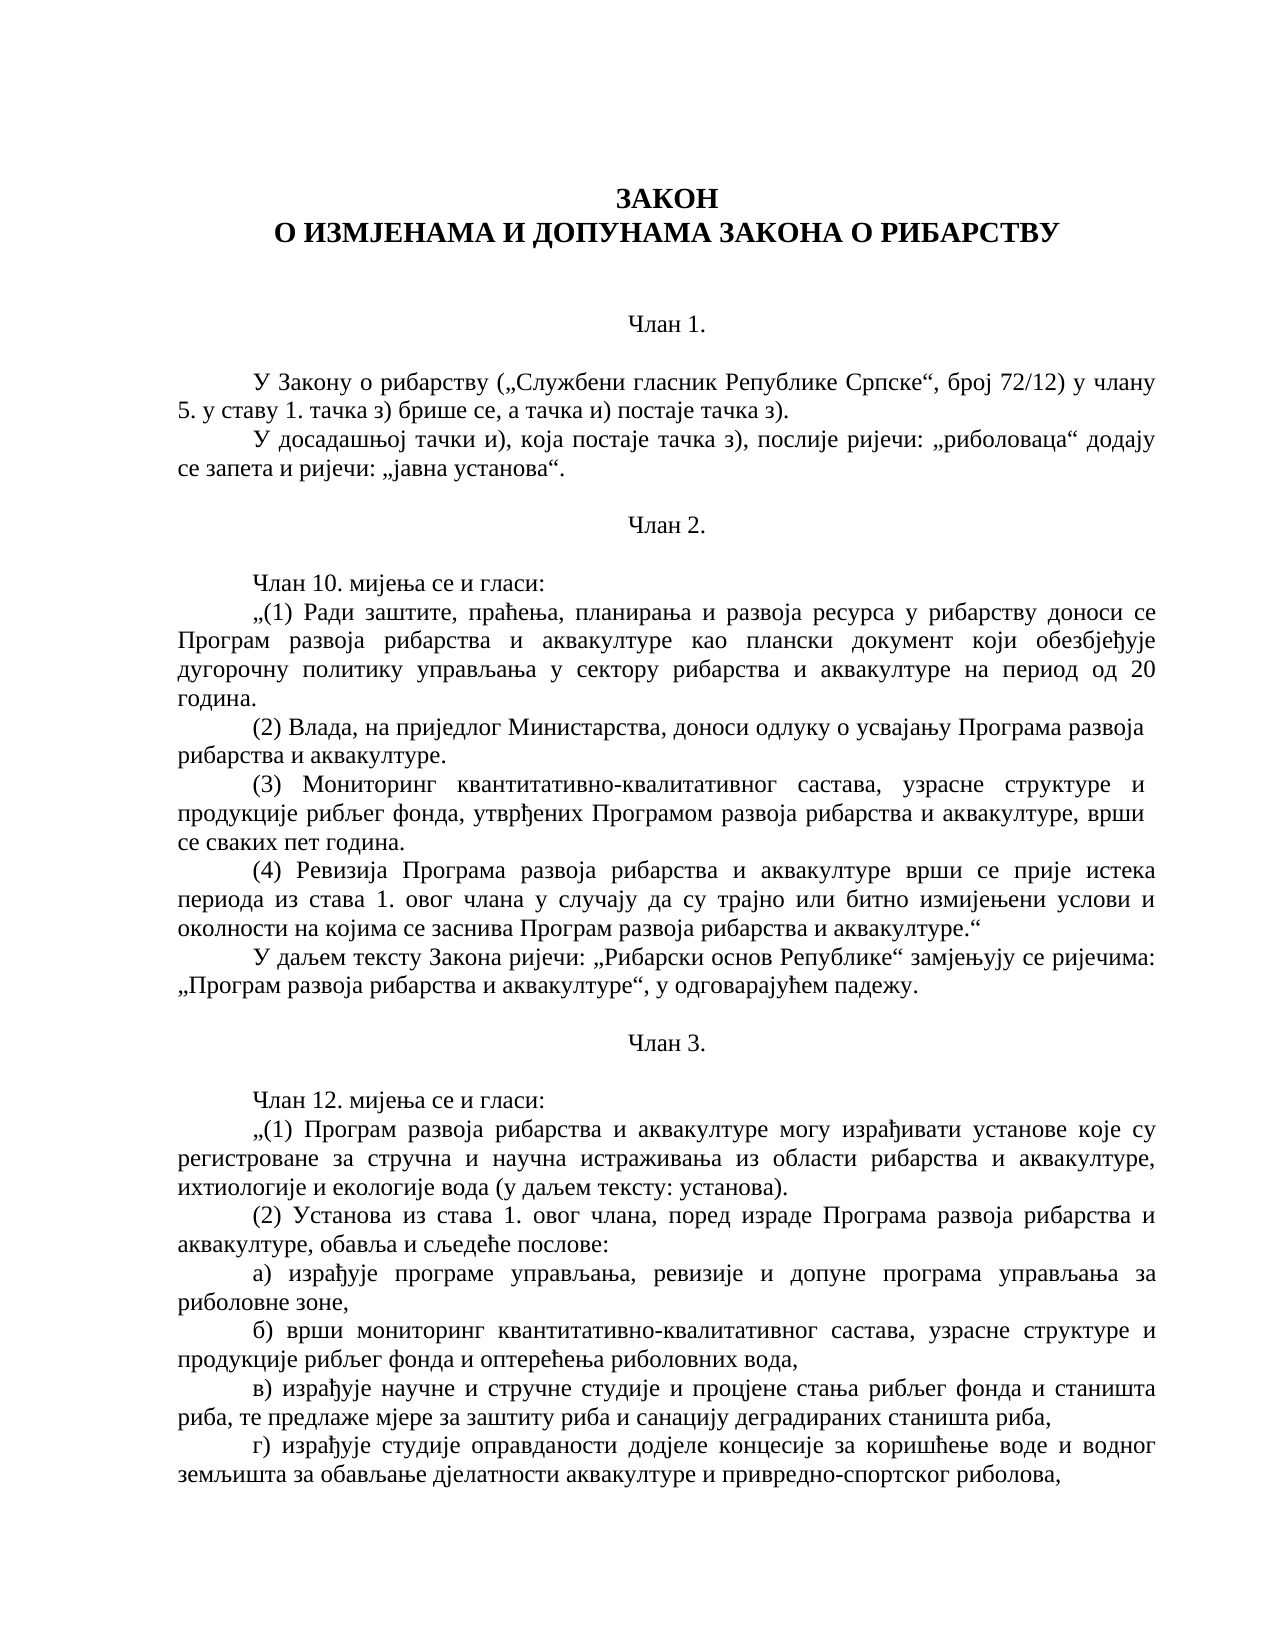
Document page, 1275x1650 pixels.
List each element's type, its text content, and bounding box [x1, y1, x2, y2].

text Члан 2. [177, 511, 1157, 539]
text Члан 3. [177, 1028, 1157, 1057]
text У досадашњој тачки и), која постаје тачка з), послије ријечи: „риболоваца“ додају се запета и ријечи: „јавна установа“. [177, 424, 1157, 482]
text в) израђује научне и стручне студије и процјене стања рибљег фонда и станишта риба, те предлаже мјере за заштиту риба и санацију деградираних станишта риба, [177, 1373, 1157, 1431]
text (3) Мониторинг квантитативно-квалитативног састава, узрасне структуре и продукције рибљег фонда, утврђених Програмом развоја рибарства и аквакултуре, врши се сваких пет година. [177, 769, 1145, 856]
text Члан 10. мијења се и гласи: [177, 568, 1157, 597]
text Члан 12. мијења се и гласи: [177, 1086, 1157, 1114]
text а) израђује програме управљања, ревизије и допуне програма управљања за риболовне зоне, [177, 1258, 1157, 1316]
text б) врши мониторинг квантитативно-квалитативног састава, узрасне структуре и продукције рибљег фонда и оптерећења риболовних вода, [177, 1316, 1157, 1373]
text (4) Ревизија Програма развоја рибарства и аквакултуре врши се прије истека периода из става 1. овог члана у случају да су трајно или битно измијењени услови и околности на којима се заснива Програм развоја рибарства и аквакултуре.“ [177, 856, 1157, 942]
text „(1) Програм развоја рибарства и аквакултуре могу израђивати установе које су регистроване за стручна и научна истраживања из области рибарства и аквакултуре, ихтиологије и екологије вода (у даљем тексту: установа). [177, 1114, 1157, 1201]
text Члан 1. [177, 309, 1157, 338]
text О ИЗМЈЕНАМА И ДОПУНАМА ЗАКОНА О РИБАРСТВУ [177, 215, 1157, 248]
text (2) Влада, на приједлог Министарства, доноси одлуку о усвајању Програма развоја рибарства и аквакултуре. [177, 712, 1145, 769]
text У Закону о рибарству („Службени гласник Републике Српске“, број 72/12) у члану 5. у ставу 1. тачка з) брише се, а тачка и) постаје тачка з). [177, 367, 1157, 424]
text г) израђује студије оправданости додјеле концесије за коришћење воде и водног земљишта за обављање дјелатности аквакултуре и привредно-спортског риболова, [177, 1431, 1157, 1488]
text ЗАКОН [177, 181, 1157, 215]
text (2) Установа из става 1. овог члана, поред израде Програма развоја рибарства и аквакултуре, обавља и сљедеће послове: [177, 1201, 1157, 1258]
text У даљем тексту Закона ријечи: „Рибарски основ Републике“ замјењују се ријечима: „Програм развоја рибарства и аквакултуре“, у одговарајућем падежу. [177, 942, 1157, 999]
text „(1) Ради заштите, праћења, планирања и развоја ресурса у рибарству доноси се Програм развоја рибарства и аквакултуре као плански документ који обезбјеђује дугорочну политику управљања у сектору рибарства и аквакултуре на период од 20 година. [177, 597, 1157, 712]
